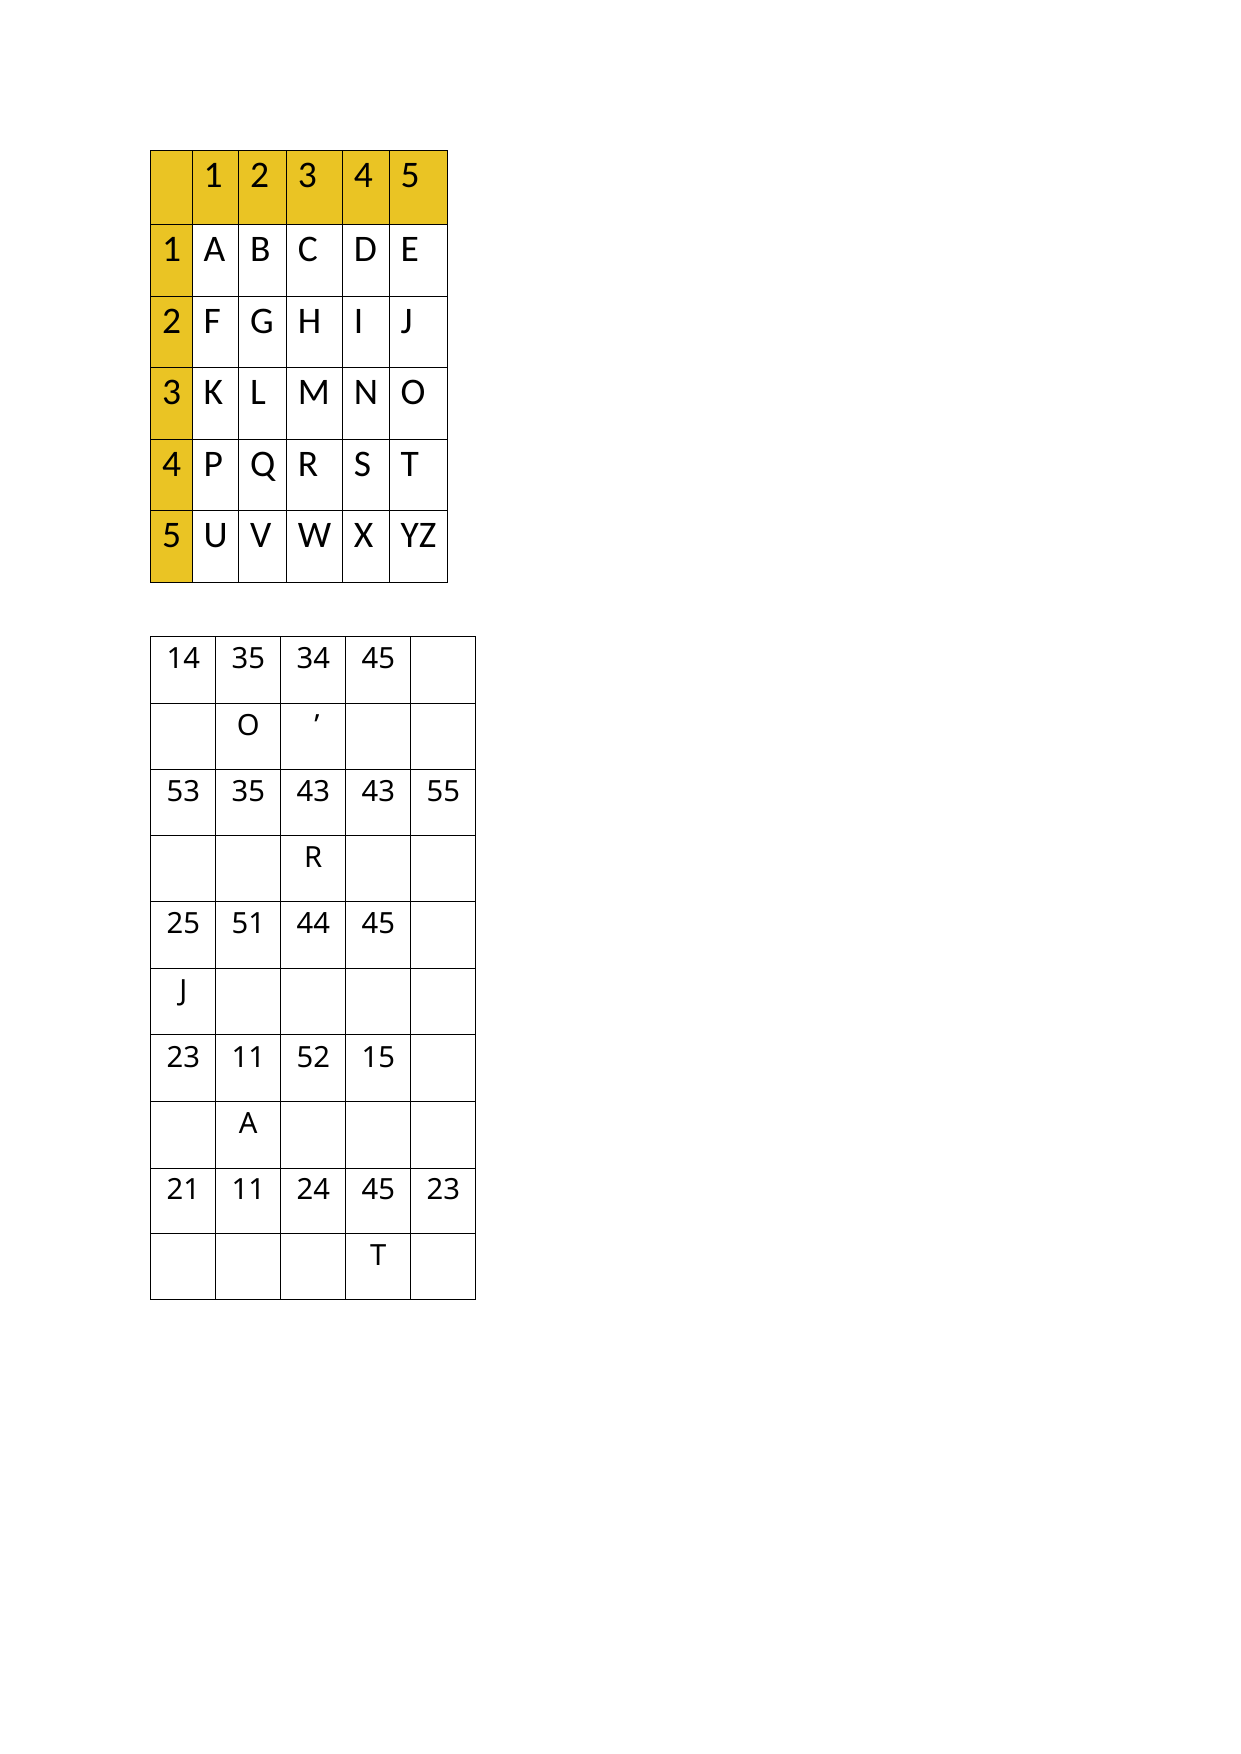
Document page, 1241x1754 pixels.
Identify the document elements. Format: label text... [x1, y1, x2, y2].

table_cell [411, 902, 475, 968]
table_cell L [239, 368, 286, 439]
table_header 4 [343, 151, 389, 224]
table_cell 53 [151, 770, 215, 834]
table_cell 55 [411, 770, 475, 834]
table_cell 24 [281, 1169, 345, 1233]
table_cell F [193, 297, 238, 367]
table_cell [411, 1234, 475, 1299]
table_cell I [343, 297, 389, 367]
table_cell [151, 836, 215, 901]
table_cell 11 [216, 1035, 280, 1101]
table_cell 23 [151, 1035, 215, 1101]
table_cell E [390, 225, 447, 296]
table_cell 43 [281, 770, 345, 834]
table_header 2 [239, 151, 286, 224]
table_cell D [343, 225, 389, 296]
table_cell 45 [346, 902, 410, 968]
table_cell 3 [151, 368, 192, 439]
table_cell M [287, 368, 342, 439]
table_cell 43 [346, 770, 410, 834]
table_cell ’ [281, 704, 345, 769]
table_cell O [390, 368, 447, 439]
table_cell 15 [346, 1035, 410, 1101]
table_cell 25 [151, 902, 215, 968]
table_cell G [239, 297, 286, 367]
table_header 45 [346, 637, 410, 703]
table_cell U [193, 511, 238, 582]
table_cell A [216, 1102, 280, 1167]
table_header 5 [390, 151, 447, 224]
table_cell S [343, 440, 389, 510]
table_cell 1 [151, 225, 192, 296]
table_header 1 [193, 151, 238, 224]
table_cell [216, 969, 280, 1034]
table_cell Q [239, 440, 286, 510]
table_cell K [193, 368, 238, 439]
table_cell T [390, 440, 447, 510]
table_cell 51 [216, 902, 280, 968]
table_cell 4 [151, 440, 192, 510]
table_cell 44 [281, 902, 345, 968]
table_cell [411, 704, 475, 769]
table_cell V [239, 511, 286, 582]
table_header 14 [151, 637, 215, 703]
table_header 34 [281, 637, 345, 703]
table_cell 52 [281, 1035, 345, 1101]
table_cell [346, 704, 410, 769]
table_cell [281, 969, 345, 1034]
table_cell [151, 704, 215, 769]
table_cell [151, 1234, 215, 1299]
table_cell 2 [151, 297, 192, 367]
table_cell T [346, 1234, 410, 1299]
table_cell [346, 1102, 410, 1167]
table_cell YZ [390, 511, 447, 582]
table_cell 21 [151, 1169, 215, 1233]
table_cell [216, 1234, 280, 1299]
table_header [151, 151, 192, 224]
table_cell C [287, 225, 342, 296]
table_cell [216, 836, 280, 901]
table_cell [411, 836, 475, 901]
table_cell R [281, 836, 345, 901]
table_header [411, 637, 475, 703]
table_cell W [287, 511, 342, 582]
table_cell N [343, 368, 389, 439]
table_cell 11 [216, 1169, 280, 1233]
table_cell J [151, 969, 215, 1034]
table_cell [346, 836, 410, 901]
table_cell [411, 969, 475, 1034]
table_cell R [287, 440, 342, 510]
table_cell 45 [346, 1169, 410, 1233]
table_cell O [216, 704, 280, 769]
table_cell P [193, 440, 238, 510]
table_cell B [239, 225, 286, 296]
table_cell [411, 1102, 475, 1167]
table_cell [411, 1035, 475, 1101]
table_cell [151, 1102, 215, 1167]
table_cell [281, 1102, 345, 1167]
table_cell [346, 969, 410, 1034]
table_cell [281, 1234, 345, 1299]
table_cell J [390, 297, 447, 367]
table_cell 35 [216, 770, 280, 834]
table_cell X [343, 511, 389, 582]
table_cell H [287, 297, 342, 367]
table_cell 5 [151, 511, 192, 582]
table_cell 23 [411, 1169, 475, 1233]
table_header 3 [287, 151, 342, 224]
table_cell A [193, 225, 238, 296]
table_header 35 [216, 637, 280, 703]
